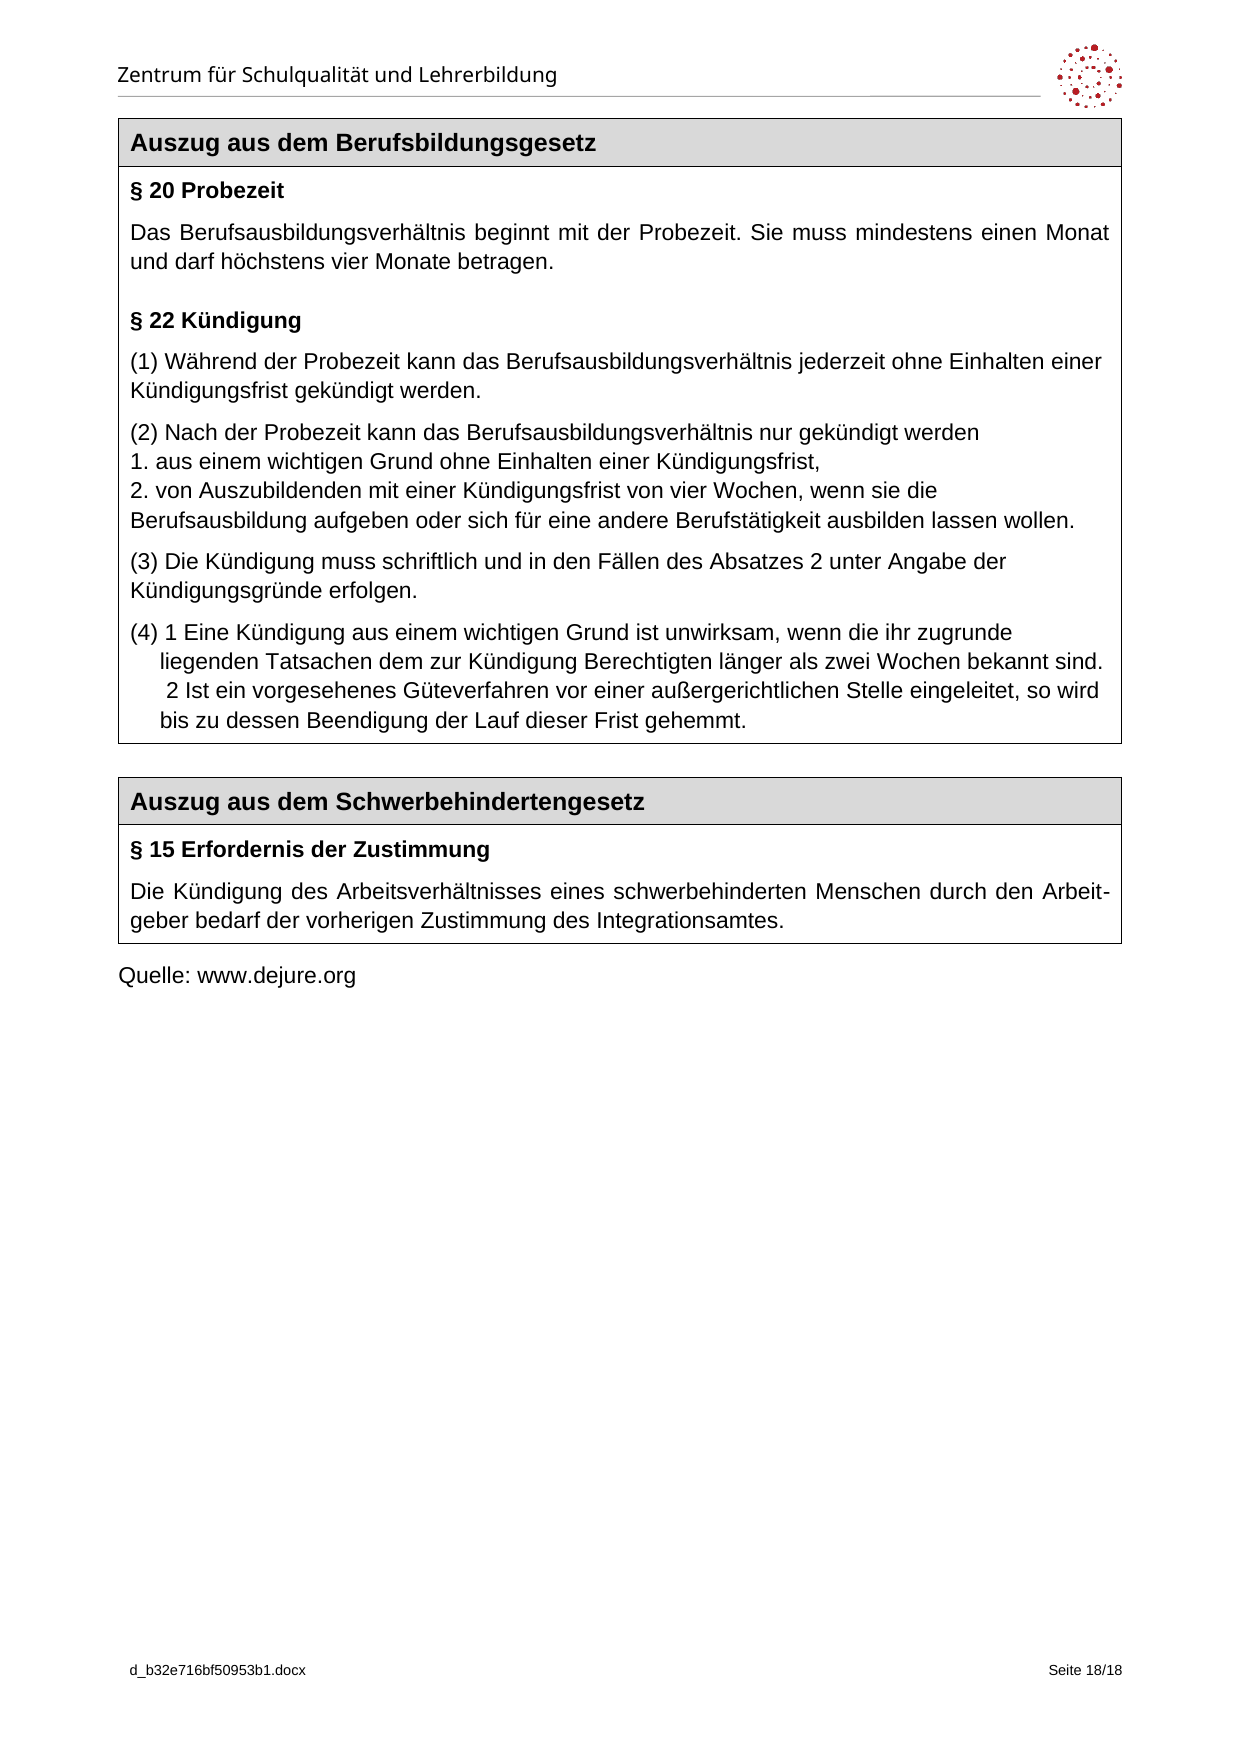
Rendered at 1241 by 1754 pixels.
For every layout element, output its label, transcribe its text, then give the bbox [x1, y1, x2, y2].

table_header Auszug aus dem Berufsbildungsgesetz [119, 119, 1121, 166]
text Quelle: www.dejure.org [118, 957, 1122, 990]
picture [1056, 40, 1123, 112]
table_cell § 15 Erfordernis der Zustimmung Die Kündigung des Arbeitsverhältnisses eines schwerbehinderten Menschen durch den Arbeitgeber bedarf der vorherigen Zustimmung des Integrationsamtes. [119, 825, 1121, 943]
table_cell § 20 Probezeit Das Berufsausbildungsverhältnis beginnt mit der Probezeit. Sie muss mindestens einen Monat und darf höchstens vier Monate betragen. § 22 Kündigung (1) Während der Probezeit kann das Berufsausbildungsverhältnis jederzeit ohne Einhalten einer Kündigungsfrist gekündigt werden. (2) Nach der Probezeit kann das Berufsausbildungsverhältnis nur gekündigt werden 1. aus einem wichtigen Grund ohne Einhalten einer Kündigungsfrist, 2. von Auszubildenden mit einer Kündigungsfrist von vier Wochen, wenn sie die Berufsausbildung aufgeben oder sich für eine andere Berufstätigkeit ausbilden lassen wollen. (3) Die Kündigung muss schriftlich und in den Fällen des Absatzes 2 unter Angabe der Kündigungsgründe erfolgen. (4) 1 Eine Kündigung aus einem wichtigen Grund ist unwirksam, wenn die ihr zugrunde liegenden Tatsachen dem zur Kündigung Berechtigten länger als zwei Wochen bekannt sind. 2 Ist ein vorgesehenes Güteverfahren vor einer außergerichtlichen Stelle eingeleitet, so wird bis zu dessen Beendigung der Lauf dieser Frist gehemmt. [119, 167, 1121, 743]
table_header Auszug aus dem Schwerbehindertengesetz [119, 778, 1121, 824]
